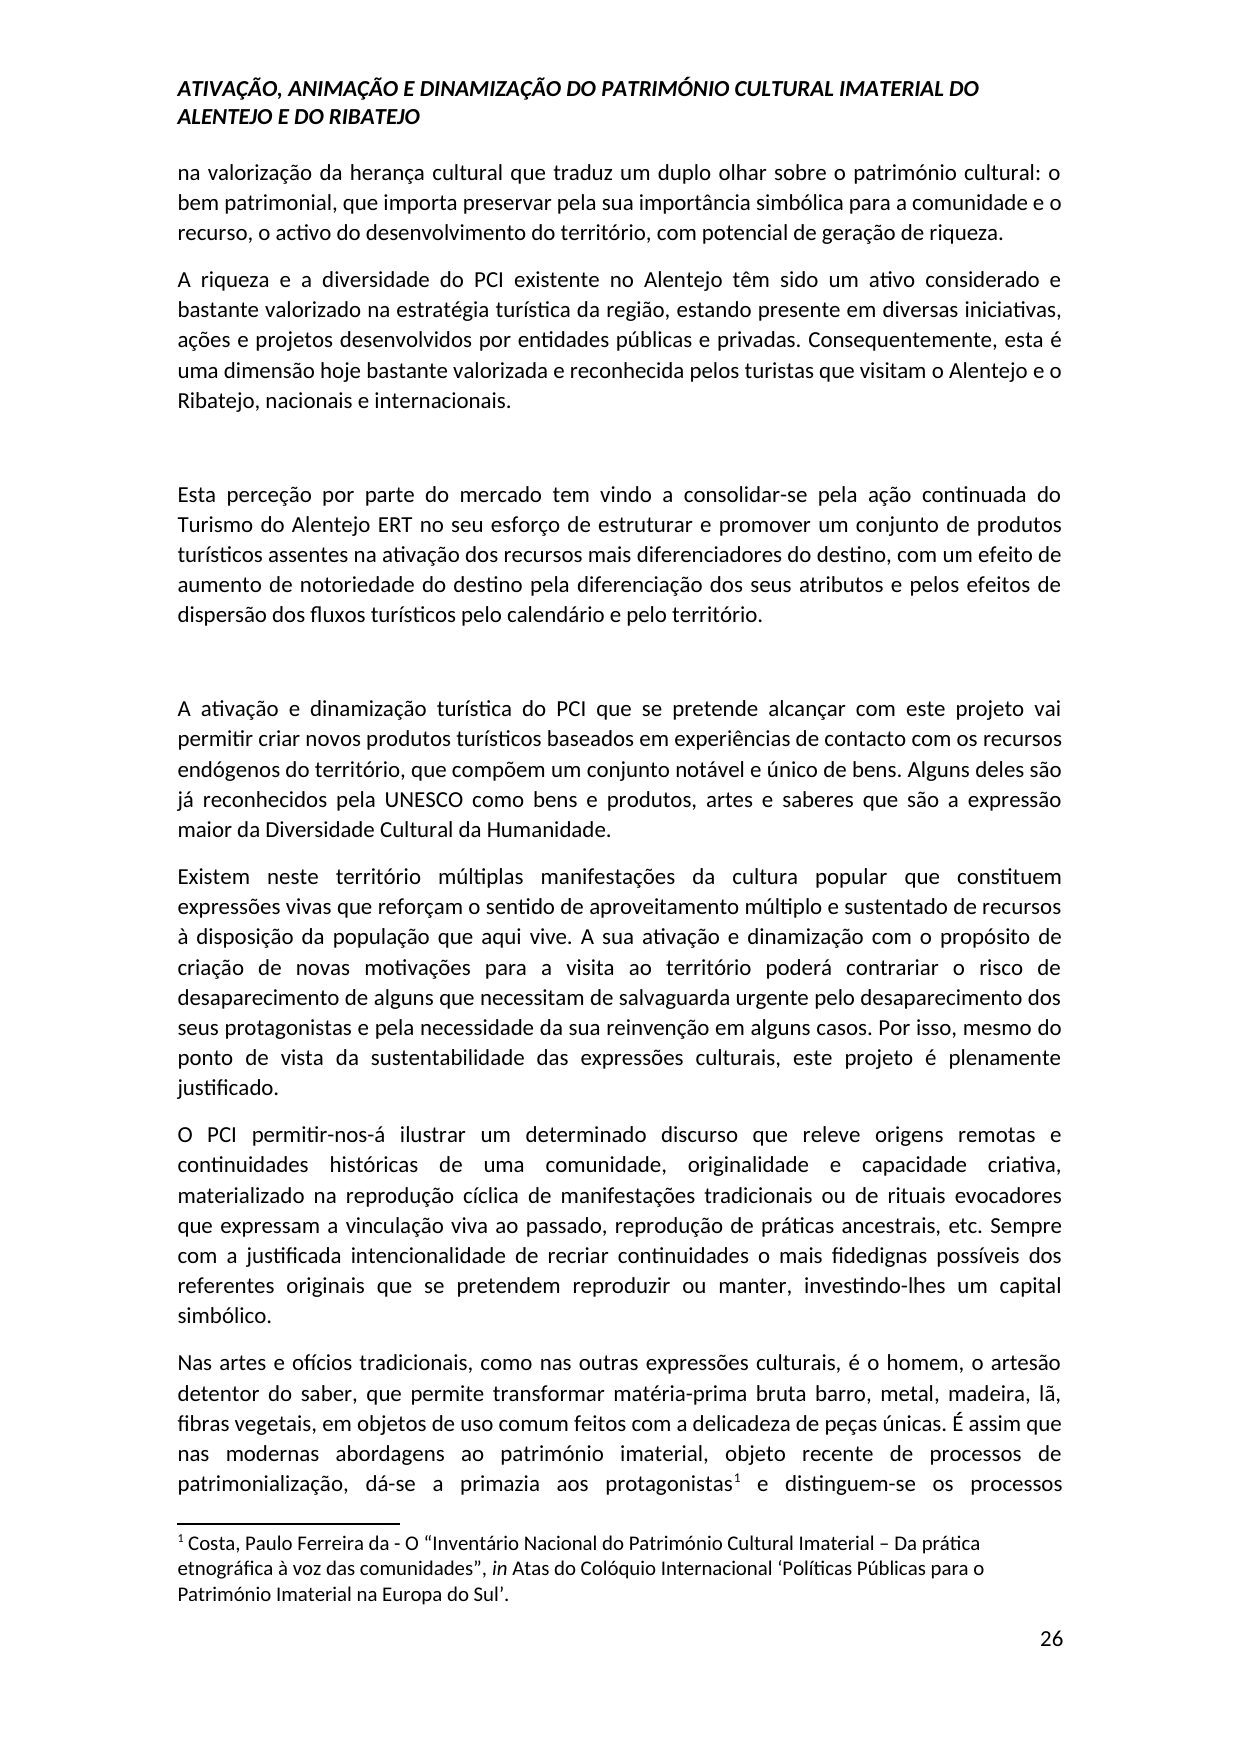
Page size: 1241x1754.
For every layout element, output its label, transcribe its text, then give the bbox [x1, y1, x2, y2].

text A riqueza e a diversidade do PCI existente no Alentejo têm sido um ativo considerado e bastante valorizado na estratégia turística da região, estando presente em diversas iniciativas, ações e projetos desenvolvidos por entidades públicas e privadas. Consequentemente, esta é uma dimensão hoje bastante valorizada e reconhecida pelos turistas que visitam o Alentejo e o Ribatejo, nacionais e internacionais. [177, 265, 1063, 414]
text O PCI permitir-nos-á ilustrar um determinado discurso que releve origens remotas e continuidades históricas de uma comunidade, originalidade e capacidade criativa, materializado na reprodução cíclica de manifestações tradicionais ou de rituais evocadores que expressam a vinculação viva ao passado, reprodução de práticas ancestrais, etc. Sempre com a justificada intencionalidade de recriar continuidades o mais fidedignas possíveis dos referentes originais que se pretendem reproduzir ou manter, investindo-lhes um capital simbólico. [177, 1120, 1063, 1329]
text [177, 158, 1063, 246]
text A ativação e dinamização turística do PCI que se pretende alcançar com este projeto vai permitir criar novos produtos turísticos baseados em experiências de contacto com os recursos endógenos do território, que compõem um conjunto notável e único de bens. Alguns deles são já reconhecidos pela UNESCO como bens e produtos, artes e saberes que são a expressão maior da Diversidade Cultural da Humanidade. [177, 694, 1063, 843]
text Esta perceção por parte do mercado tem vindo a consolidar-se pela ação continuada do Turismo do Alentejo ERT no seu esforço de estruturar e promover um conjunto de produtos turísticos assentes na ativação dos recursos mais diferenciadores do destino, com um efeito de aumento de notoriedade do destino pela diferenciação dos seus atributos e pelos efeitos de dispersão dos fluxos turísticos pelo calendário e pelo território. [177, 480, 1063, 628]
text Existem neste território múltiplas manifestações da cultura popular que constituem expressões vivas que reforçam o sentido de aproveitamento múltiplo e sustentado de recursos à disposição da população que aqui vive. A sua ativação e dinamização com o propósito de criação de novas motivações para a visita ao território poderá contrariar o risco de desaparecimento de alguns que necessitam de salvaguarda urgente pelo desaparecimento dos seus protagonistas e pela necessidade da sua reinvenção em alguns casos. Por isso, mesmo do ponto de vista da sustentabilidade das expressões culturais, este projeto é plenamente justificado. [177, 862, 1063, 1101]
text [177, 1348, 1063, 1497]
